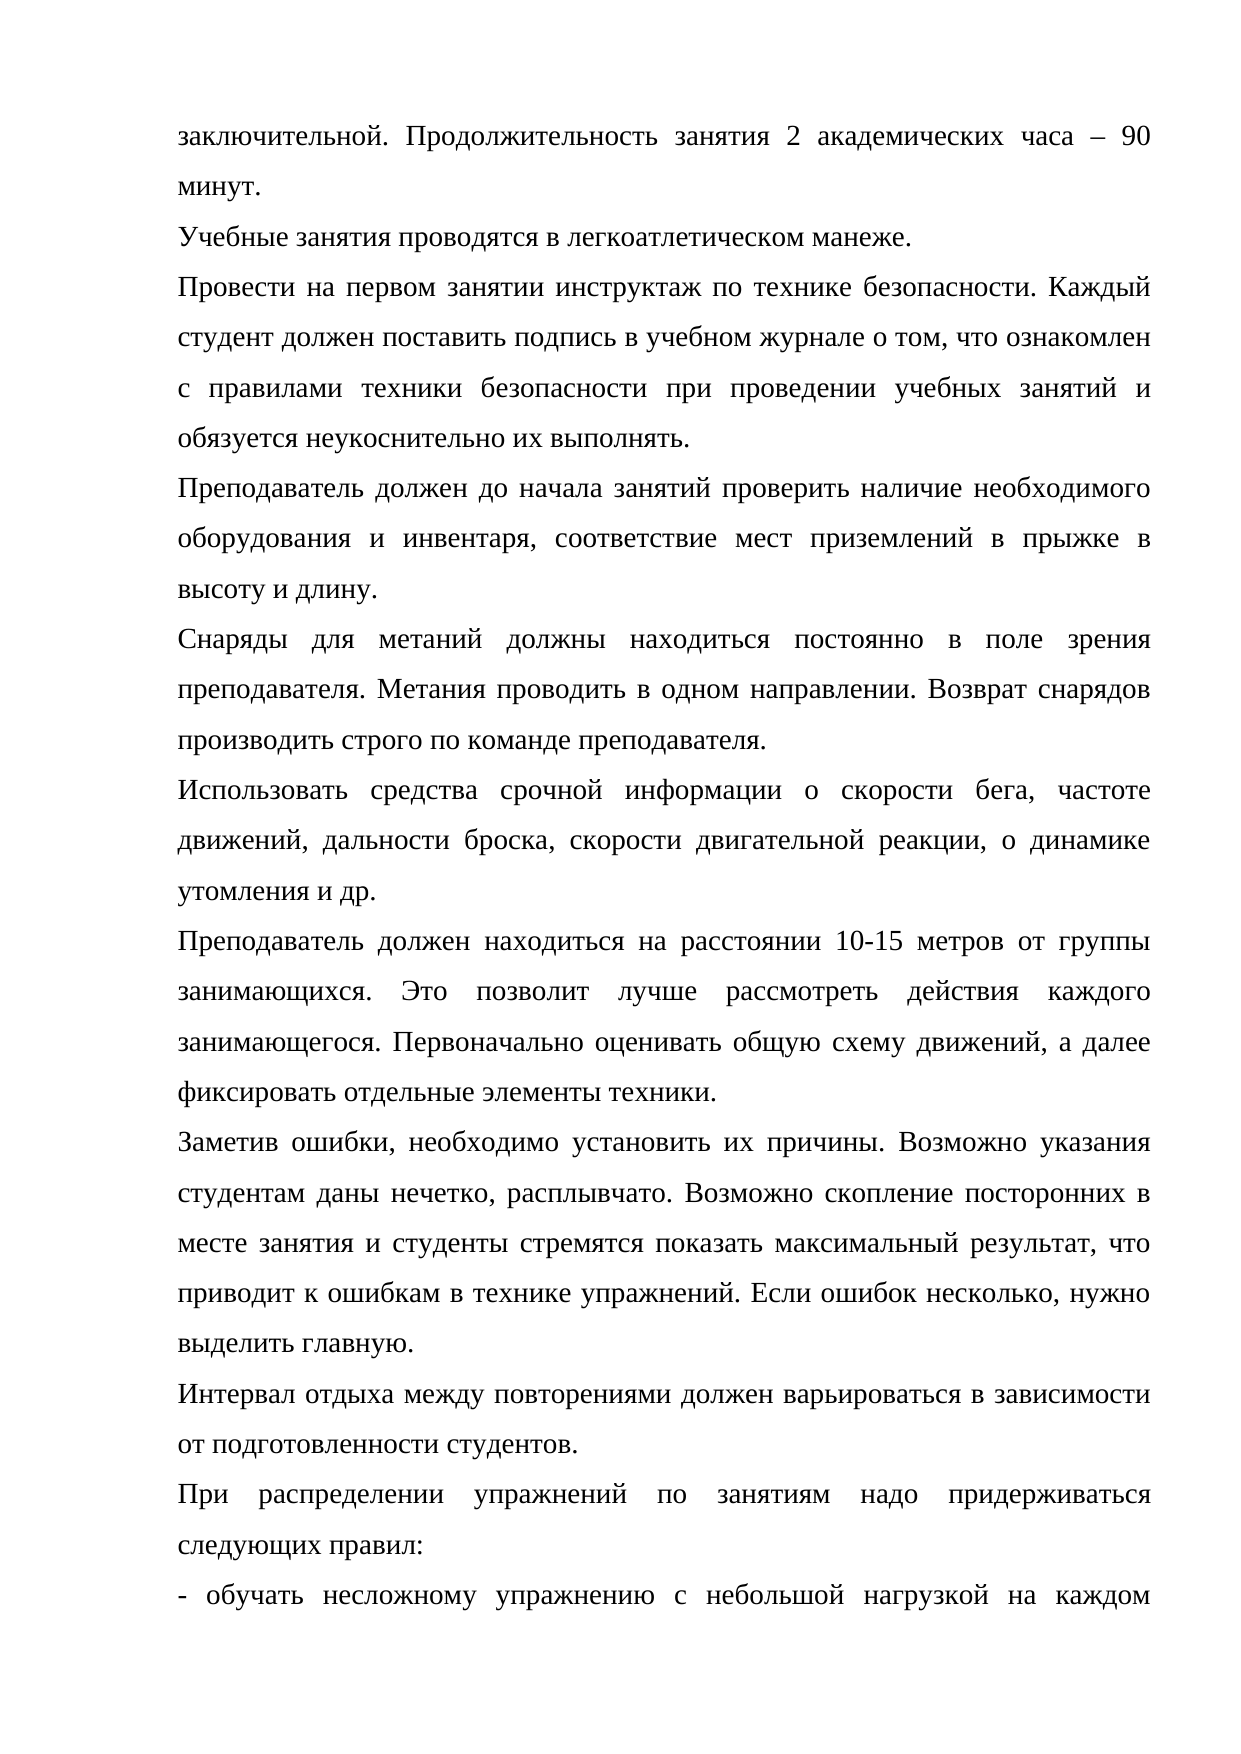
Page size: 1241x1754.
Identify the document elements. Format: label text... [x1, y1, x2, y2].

text Снаряды для метаний должны находиться постоянно в поле зрения преподавателя. Метания проводить в одном направлении. Возврат снарядов производить строго по команде преподавателя. [177, 621, 1152, 755]
text При распределении упражнений по занятиям надо придерживаться следующих правил: [177, 1477, 1152, 1560]
text Заметив ошибки, необходимо установить их причины. Возможно указания студентам даны нечетко, расплывчато. Возможно скопление посторонних в месте занятия и студенты стремятся показать максимальный результат, что приводит к ошибкам в технике упражнений. Если ошибок несколько, нужно выделить главную. [177, 1124, 1152, 1359]
text Использовать средства срочной информации о скорости бега, частоте движений, дальности броска, скорости двигательной реакции, о динамике утомления и др. [177, 772, 1152, 906]
text Интервал отдыха между повторениями должен варьироваться в зависимости от подготовленности студентов. [177, 1376, 1152, 1460]
text Провести на первом занятии инструктаж по технике безопасности. Каждый студент должен поставить подпись в учебном журнале о том, что ознакомлен с правилами техники безопасности при проведении учебных занятий и обязуется неукоснительно их выполнять. [177, 269, 1152, 453]
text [177, 1577, 1152, 1611]
text Преподаватель должен до начала занятий проверить наличие необходимого оборудования и инвентаря, соответствие мест приземлений в прыжке в высоту и длину. [177, 470, 1152, 604]
text Учебные занятия проводятся в легкоатлетическом манеже. [177, 219, 1152, 252]
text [177, 118, 1152, 202]
text Преподаватель должен находиться на расстоянии 10- от группы занимающихся. Это позволит лучше рассмотреть действия каждого занимающегося. Первоначально оценивать общую схему движений, а далее фиксировать отдельные элементы техники. [177, 923, 1152, 1108]
